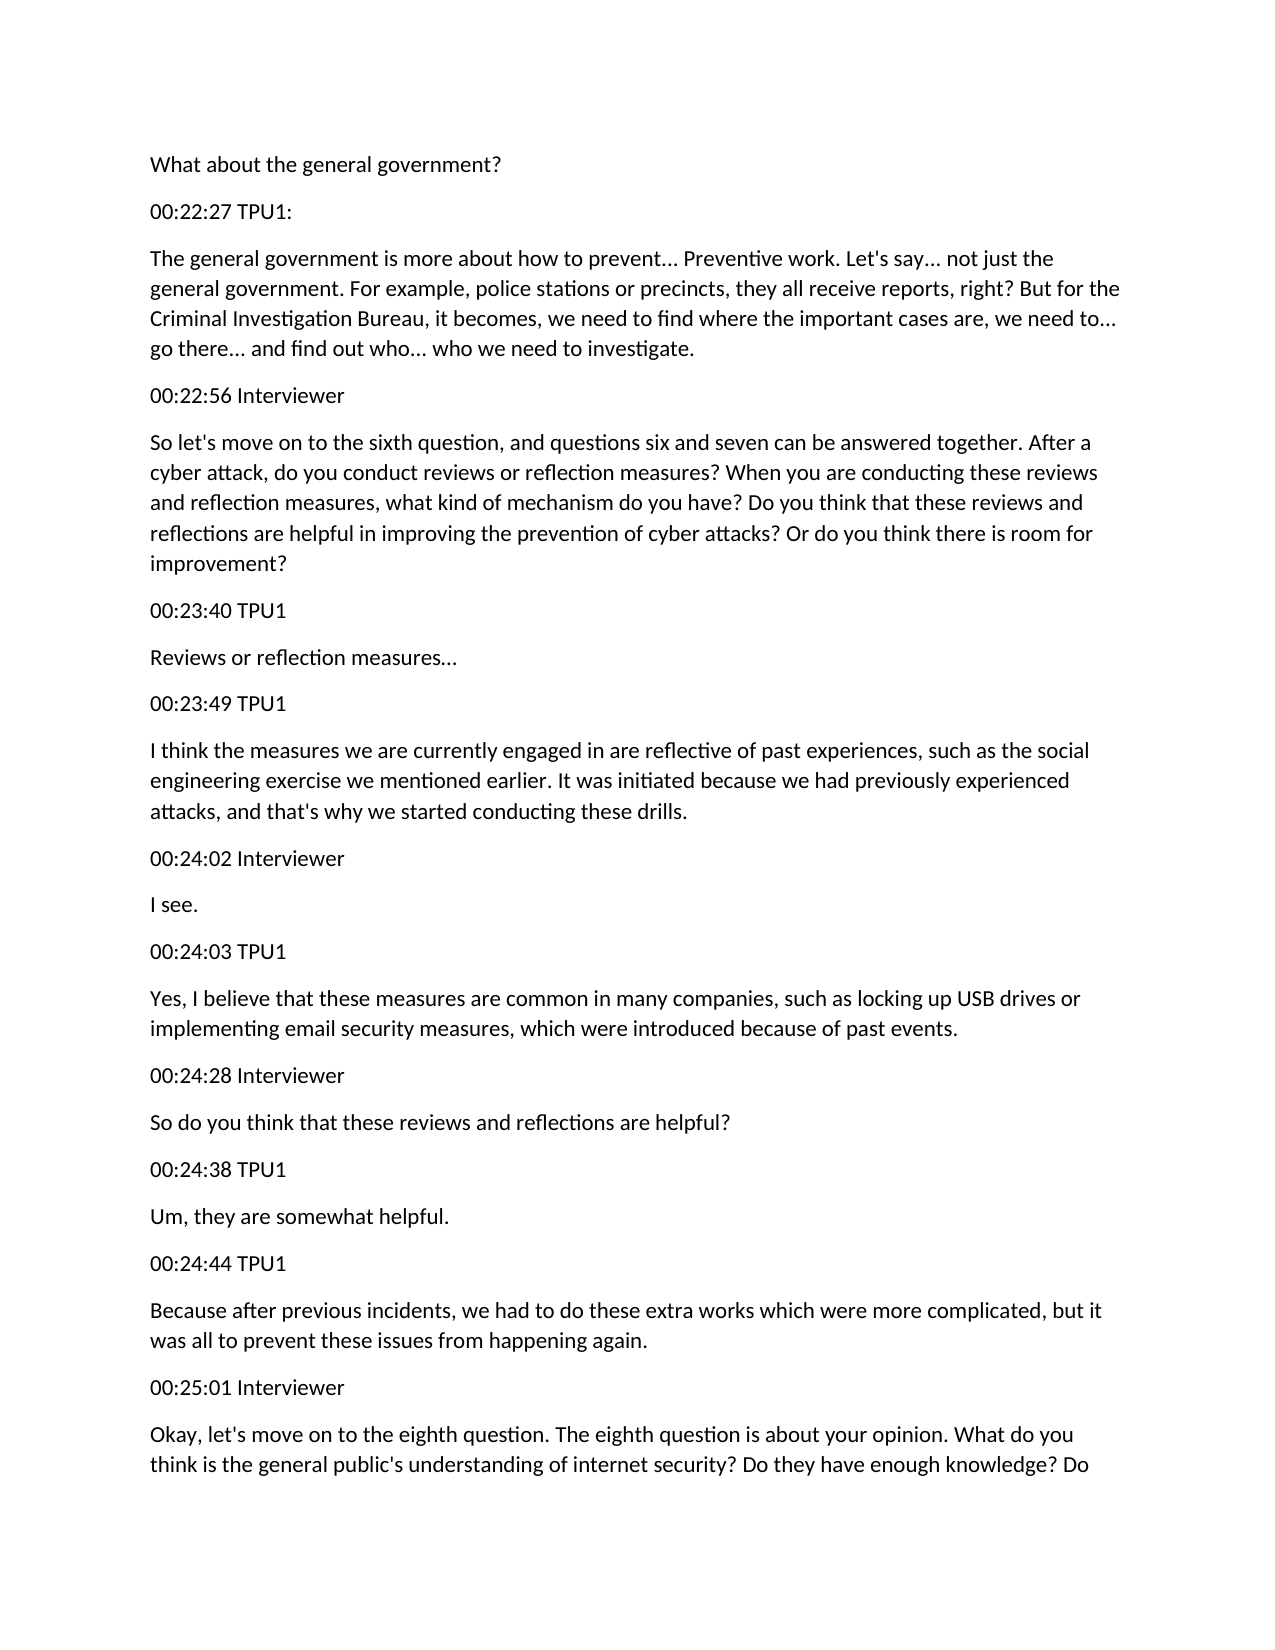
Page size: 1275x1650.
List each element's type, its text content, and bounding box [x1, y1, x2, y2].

text 00:24:02 Interviewer [150, 844, 1125, 872]
text So do you think that these reviews and reflections are helpful? [150, 1108, 1125, 1136]
text 00:22:27 TPU1: [150, 197, 1125, 225]
text The general government is more about how to prevent... Preventive work. Let's say... not just the general government. For example, police stations or precincts, they all receive reports, right? But for the Criminal Investigation Bureau, it becomes, we need to find where the important cases are, we need to... go there... and find out who... who we need to investigate. [150, 244, 1125, 362]
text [150, 1420, 1125, 1478]
text What about the general government? [150, 150, 1125, 178]
text 00:24:44 TPU1 [150, 1249, 1125, 1277]
text I think the measures we are currently engaged in are reflective of past experiences, such as the social engineering exercise we mentioned earlier. It was initiated because we had previously experienced attacks, and that's why we started conducting these drills. [150, 736, 1125, 825]
text 00:23:49 TPU1 [150, 689, 1125, 718]
text Um, they are somewhat helpful. [150, 1202, 1125, 1230]
text 00:24:28 Interviewer [150, 1061, 1125, 1089]
text 00:23:40 TPU1 [150, 596, 1125, 624]
text Reviews or reflection measures… [150, 643, 1125, 671]
text 00:24:03 TPU1 [150, 937, 1125, 966]
text 00:25:01 Interviewer [150, 1373, 1125, 1401]
text I see. [150, 891, 1125, 919]
text 00:22:56 Interviewer [150, 381, 1125, 409]
text So let's move on to the sixth question, and questions six and seven can be answered together. After a cyber attack, do you conduct reviews or reflection measures? When you are conducting these reviews and reflection measures, what kind of mechanism do you have? Do you think that these reviews and reflections are helpful in improving the prevention of cyber attacks? Or do you think there is room for improvement? [150, 428, 1125, 577]
text Yes, I believe that these measures are common in many companies, such as locking up USB drives or implementing email security measures, which were introduced because of past events. [150, 984, 1125, 1043]
text Because after previous incidents, we had to do these extra works which were more complicated, but it was all to prevent these issues from happening again. [150, 1296, 1125, 1354]
text 00:24:38 TPU1 [150, 1155, 1125, 1183]
